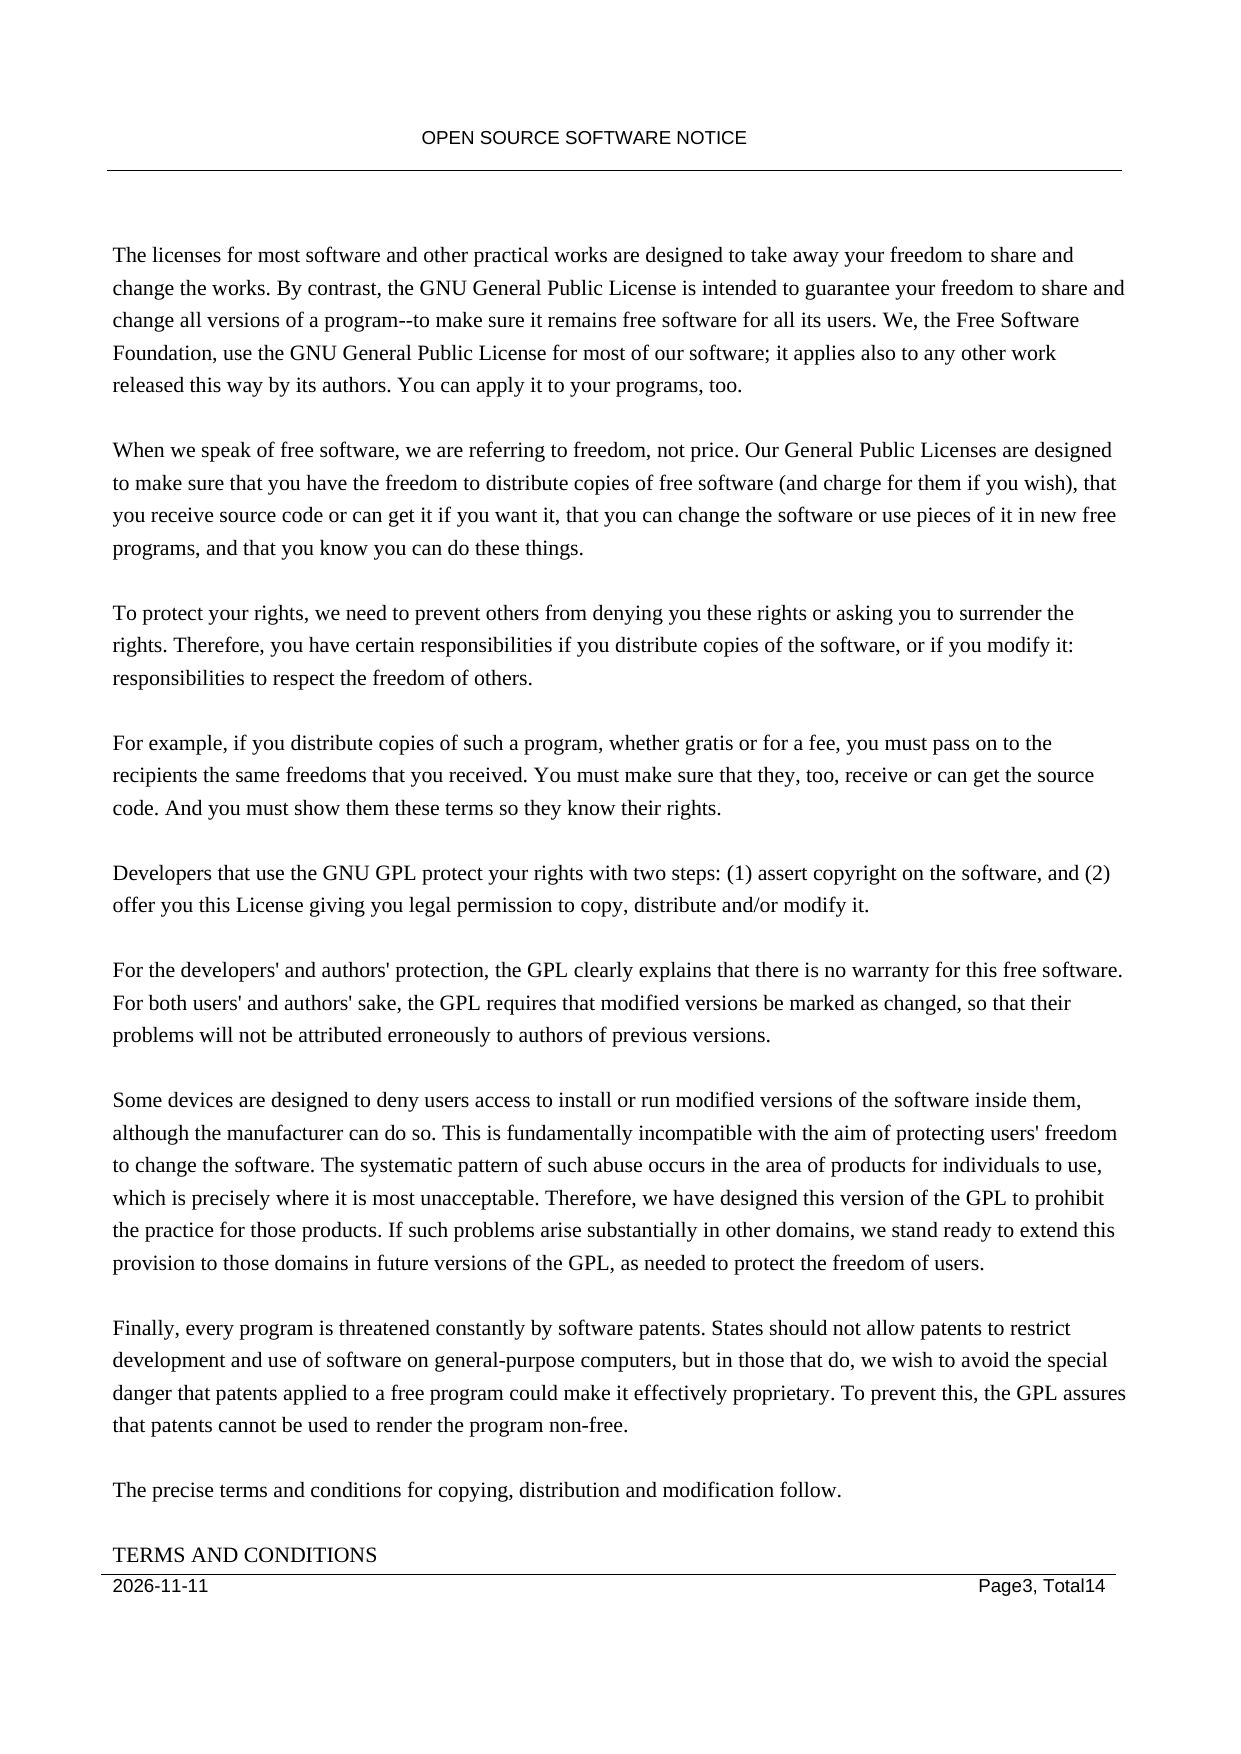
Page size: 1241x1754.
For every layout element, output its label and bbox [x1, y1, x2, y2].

text [112, 206, 1128, 1571]
